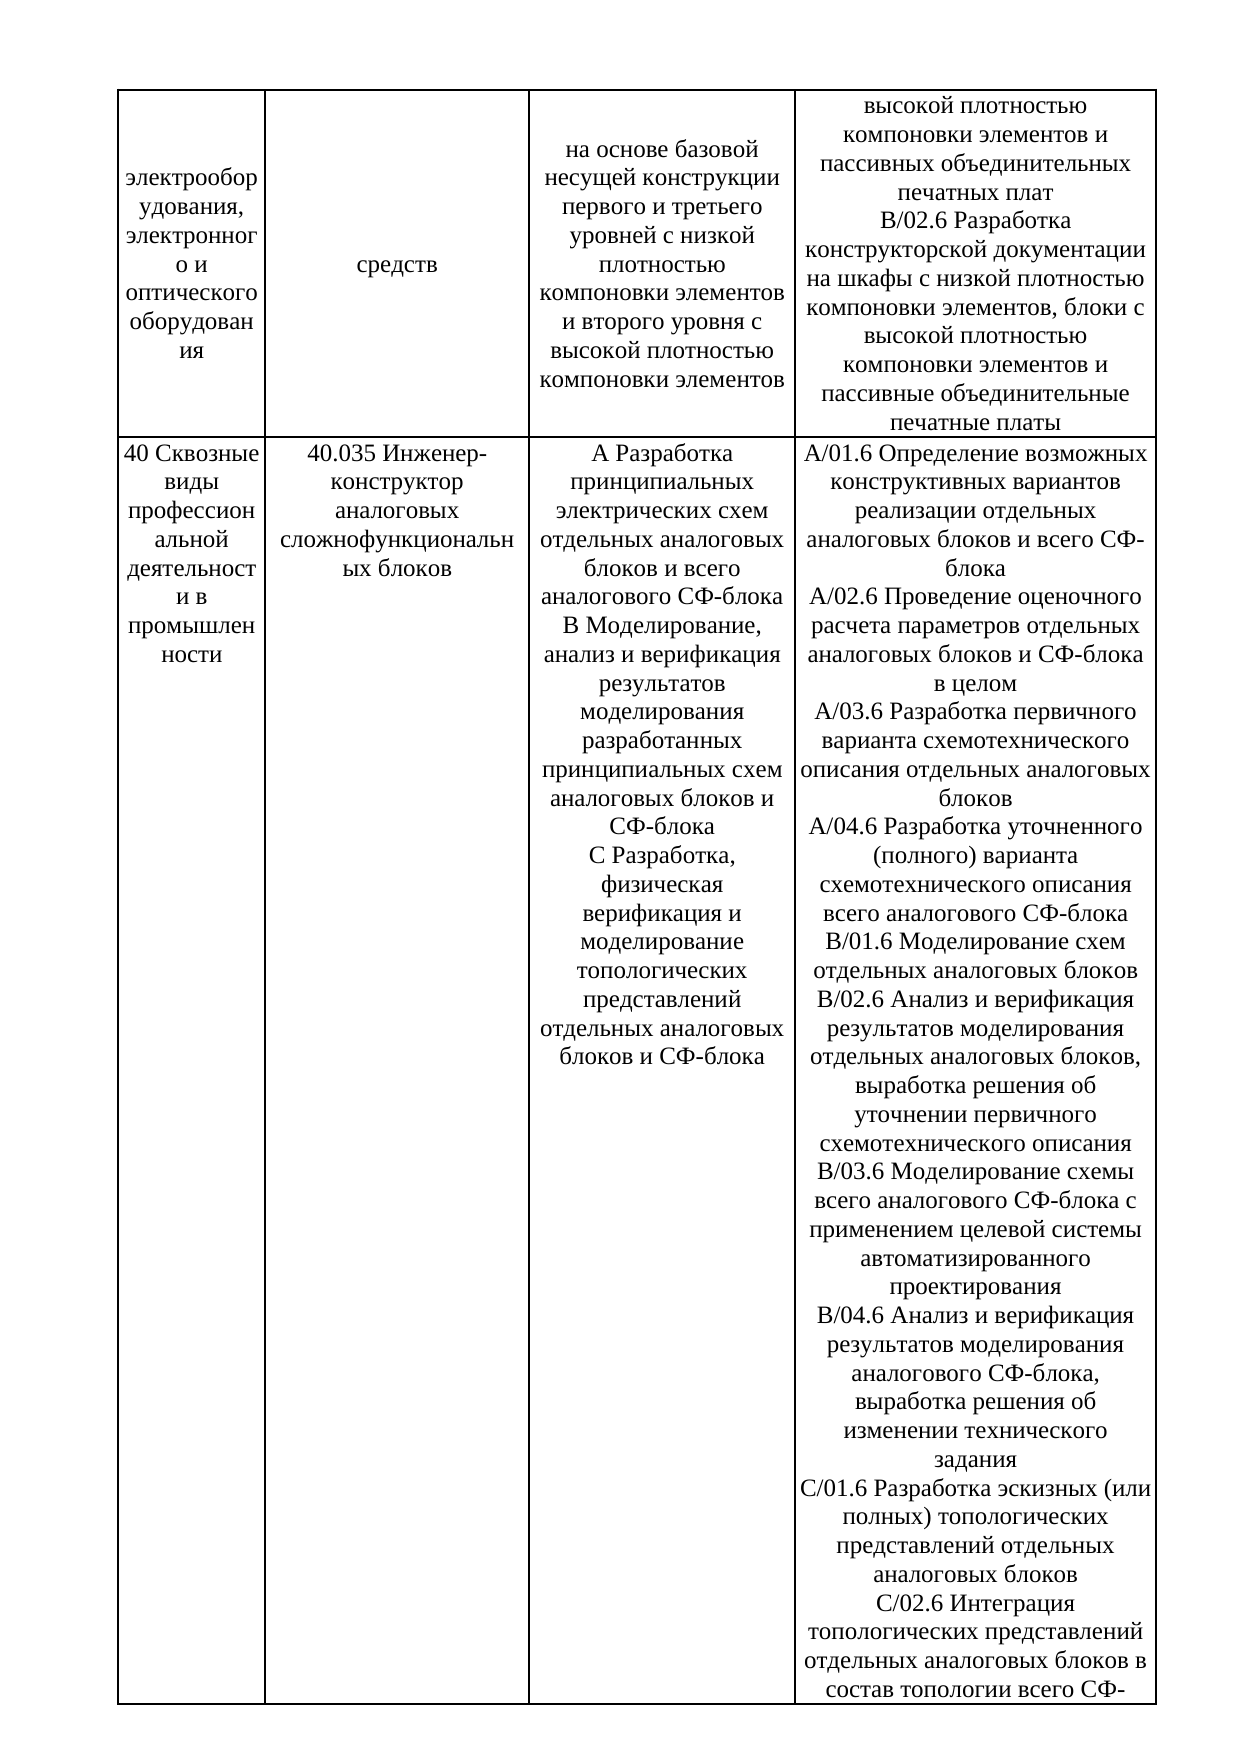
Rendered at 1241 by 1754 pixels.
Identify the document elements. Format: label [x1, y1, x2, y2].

table_cell [266, 438, 528, 1703]
table_cell [530, 91, 794, 436]
table_cell [796, 438, 1155, 1703]
table_cell [530, 438, 794, 1703]
table_cell [119, 438, 264, 1703]
table_cell [119, 91, 264, 436]
table_cell [796, 91, 1155, 436]
table_cell [266, 91, 528, 436]
